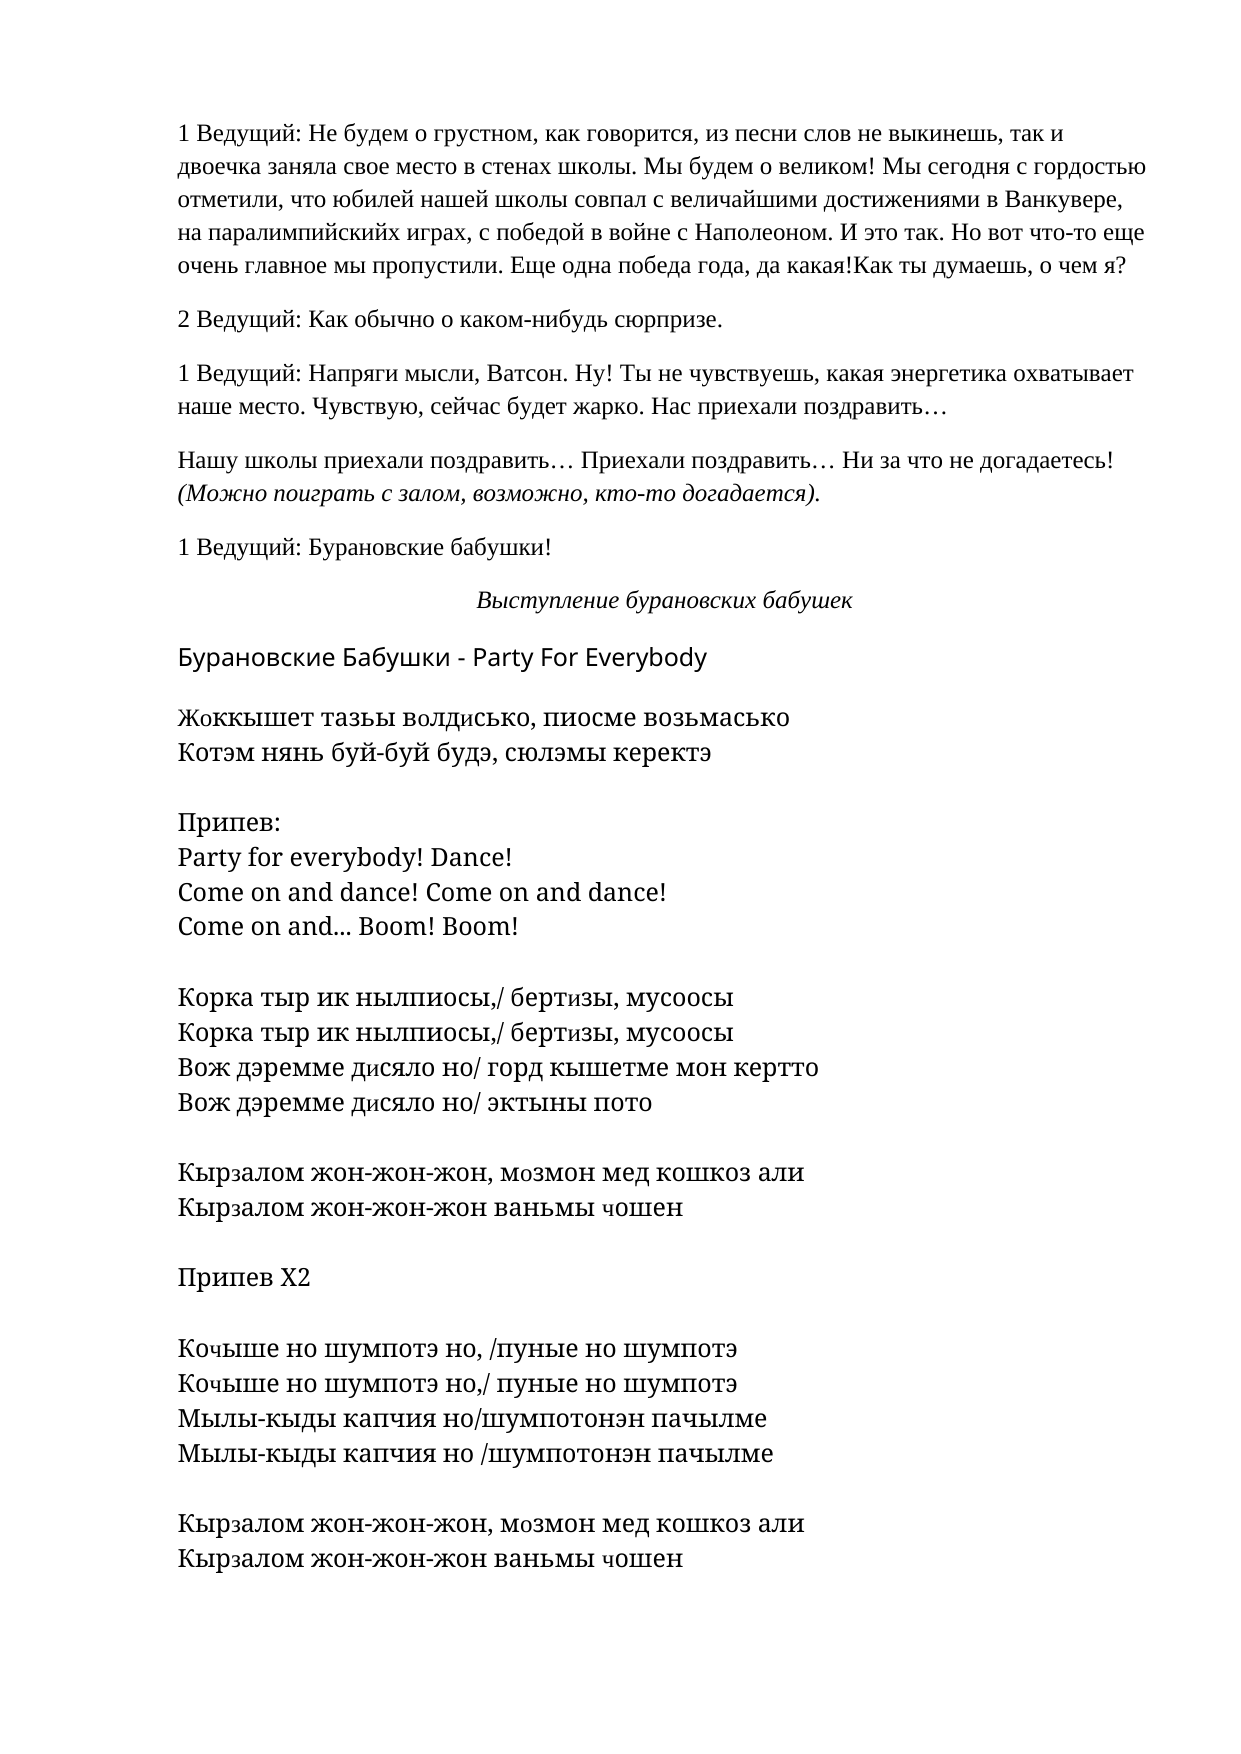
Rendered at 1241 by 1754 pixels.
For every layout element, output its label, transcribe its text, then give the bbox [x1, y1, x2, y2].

text Come on and dance! Come on and dance! [177, 875, 1152, 909]
text Кочыше но шумпотэ но,/ пуные но шумпотэ [177, 1365, 1152, 1399]
text 1 Ведущий: Не будем о грустном, как говорится, из песни слов не выкинешь, так и двоечка заняла свое место в стенах школы. Мы будем о великом! Мы сегодня с гордостью отметили, что юбилей нашей школы совпал с величайшими достижениями в Ванкувере, на паралимпийскийх играх, с победой в войне с Наполеоном. И это так. Но вот что-то еще очень главное мы пропустили. Еще одна победа года, да какая!Как ты думаешь, о чем я? [177, 118, 1152, 279]
text Вож дэремме дисяло но/ эктыны пото [177, 1084, 1152, 1118]
text Корка тыр ик нылпиосы,/ бертизы, мусоосы [177, 1014, 1152, 1048]
text Мылы-кыды капчия но/шумпотонэн пачылме [177, 1400, 1152, 1434]
text Припев: [177, 805, 1152, 839]
text Кырзалом жон-жон-жон ваньмы чошен [177, 1190, 1152, 1224]
text Припев Х2 [177, 1260, 1152, 1294]
text Кырзалом жон-жон-жон, мозмон мед кошкоз али [177, 1155, 1152, 1189]
text Мылы-кыды капчия но /шумпотонэн пачылме [177, 1436, 1152, 1469]
text 2 Ведущий: Как обычно о каком-нибудь сюрпризе. [177, 304, 1152, 333]
text Бурановские Бабушки - Party For Everybody [177, 639, 1152, 673]
text Корка тыр ик нылпиосы,/ бертизы, мусоосы [177, 979, 1152, 1013]
text Кочыше но шумпотэ но, /пуные но шумпотэ [177, 1330, 1152, 1364]
text Жоккышет тазьы волдисько, пиосме возьмасько [177, 699, 1152, 733]
text Come on and... Boom! Boom! [177, 909, 1152, 943]
text Кырзалом жон-жон-жон, мозмон мед кошкоз али [177, 1506, 1152, 1540]
text Котэм нянь буй-буй будэ, сюлэмы керектэ [177, 734, 1152, 768]
text 1 Ведущий: Напряги мысли, Ватсон. Ну! Ты не чувствуешь, какая энергетика охватывает наше место. Чувствую, сейчас будет жарко. Нас приехали поздравить… [177, 358, 1152, 420]
text Выступление бурановских бабушек [177, 586, 1152, 614]
text Кырзалом жон-жон-жон ваньмы чошен [177, 1541, 1152, 1575]
text Вож дэремме дисяло но/ горд кышетме мон кертто [177, 1049, 1152, 1083]
text Party for everybody! Dance! [177, 840, 1152, 874]
text Нашу школы приехали поздравить… Приехали поздравить… Ни за что не догадаетесь! (Можно поиграть с залом, возможно, кто-то догадается). [177, 445, 1152, 507]
text 1 Ведущий: Бурановские бабушки! [177, 532, 1152, 560]
